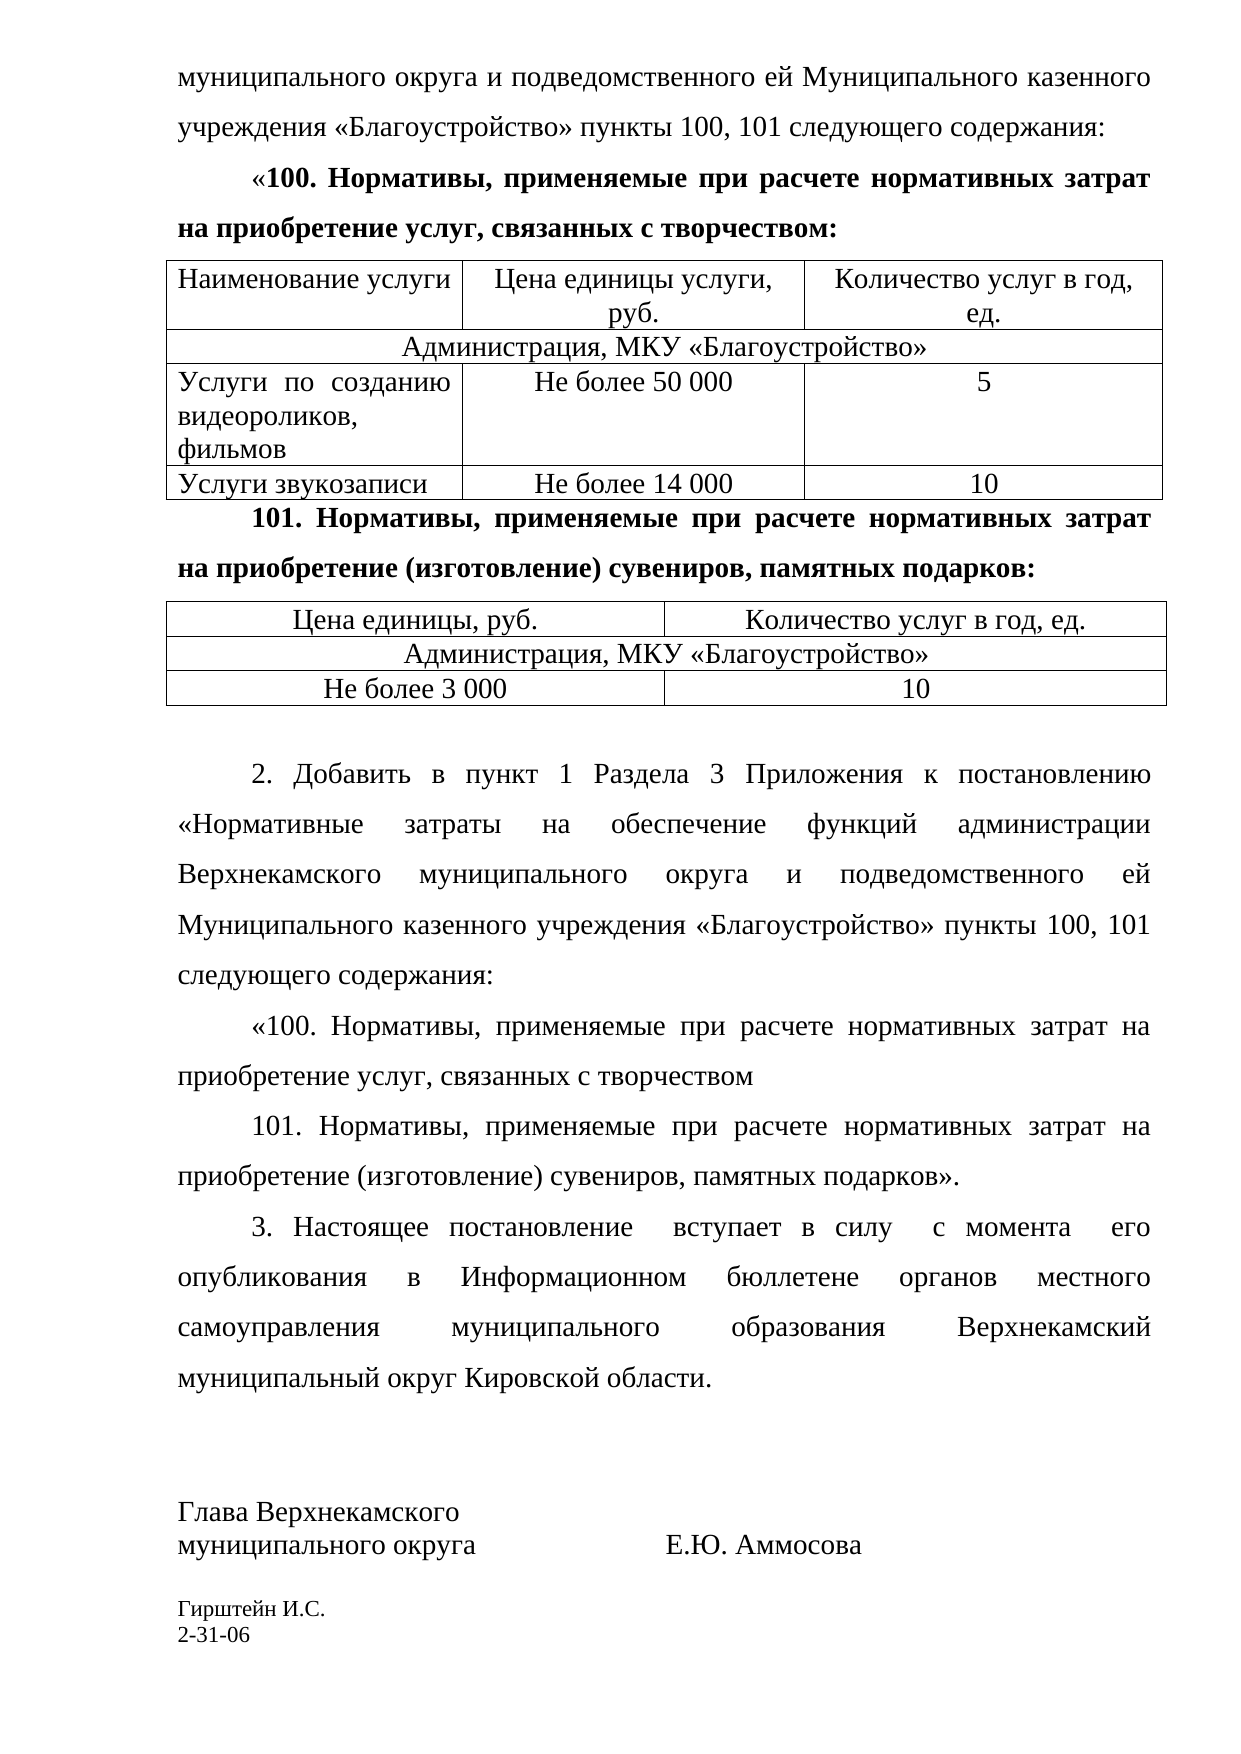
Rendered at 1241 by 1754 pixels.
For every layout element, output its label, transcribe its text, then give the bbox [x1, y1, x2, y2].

table_cell 10 [805, 466, 1162, 499]
table_header Цена единицы, руб. [167, 602, 664, 636]
text Гирштейн И.С. [177, 1594, 1152, 1621]
table_cell 10 [665, 671, 1166, 705]
text «100. Нормативы, применяемые при расчете нормативных затрат на приобретение услуг, связанных с творчеством: [177, 160, 1152, 243]
table_cell Не более 3 000 [167, 671, 664, 705]
table_header Количество услуг в год, ед. [665, 602, 1166, 636]
title 101. Нормативы, применяемые при расчете нормативных затрат на приобретение (изготовление) сувениров, памятных подарков». [177, 1108, 1152, 1192]
title «100. Нормативы, применяемые при расчете нормативных затрат на приобретение услуг, связанных с творчеством [177, 1008, 1152, 1091]
table_cell 5 [805, 364, 1162, 465]
table_cell Администрация, МКУ «Благоустройство» [167, 330, 1162, 363]
text 2-31-06 [177, 1621, 1152, 1647]
title 3. Настоящее постановление вступает в силу с момента его опубликования в Информационном бюллетене органов местного самоуправления муниципального образования Верхнекамский муниципальный округ Кировской области. [177, 1209, 1152, 1393]
table_cell Услуги по созданию видеороликов, фильмов [167, 364, 462, 465]
table_cell Администрация, МКУ «Благоустройство» [167, 637, 1166, 670]
text Глава Верхнекамского [177, 1494, 1152, 1527]
title 2. Добавить в пункт 1 Раздела 3 Приложения к постановлению «Нормативные затраты на обеспечение функций администрации Верхнекамского муниципального округа и подведомственного ей Муниципального казенного учреждения «Благоустройство» пункты 100, 101 следующего содержания: [177, 756, 1152, 991]
table_cell Не более 14 000 [463, 466, 804, 499]
table_header Количество услуг в год, ед. [805, 261, 1162, 328]
text муниципального округа и подведомственного ей Муниципального казенного учреждения «Благоустройство» пункты 100, 101 следующего содержания: [177, 59, 1152, 143]
table_header Наименование услуги [167, 261, 462, 328]
table_cell Услуги звукозаписи [167, 466, 462, 499]
table_header Цена единицы услуги, руб. [463, 261, 804, 328]
text муниципального округа Е.Ю. Аммосова [177, 1527, 1152, 1561]
title 101. Нормативы, применяемые при расчете нормативных затрат на приобретение (изготовление) сувениров, памятных подарков: [177, 500, 1152, 584]
table_cell Не более 50 000 [463, 364, 804, 465]
